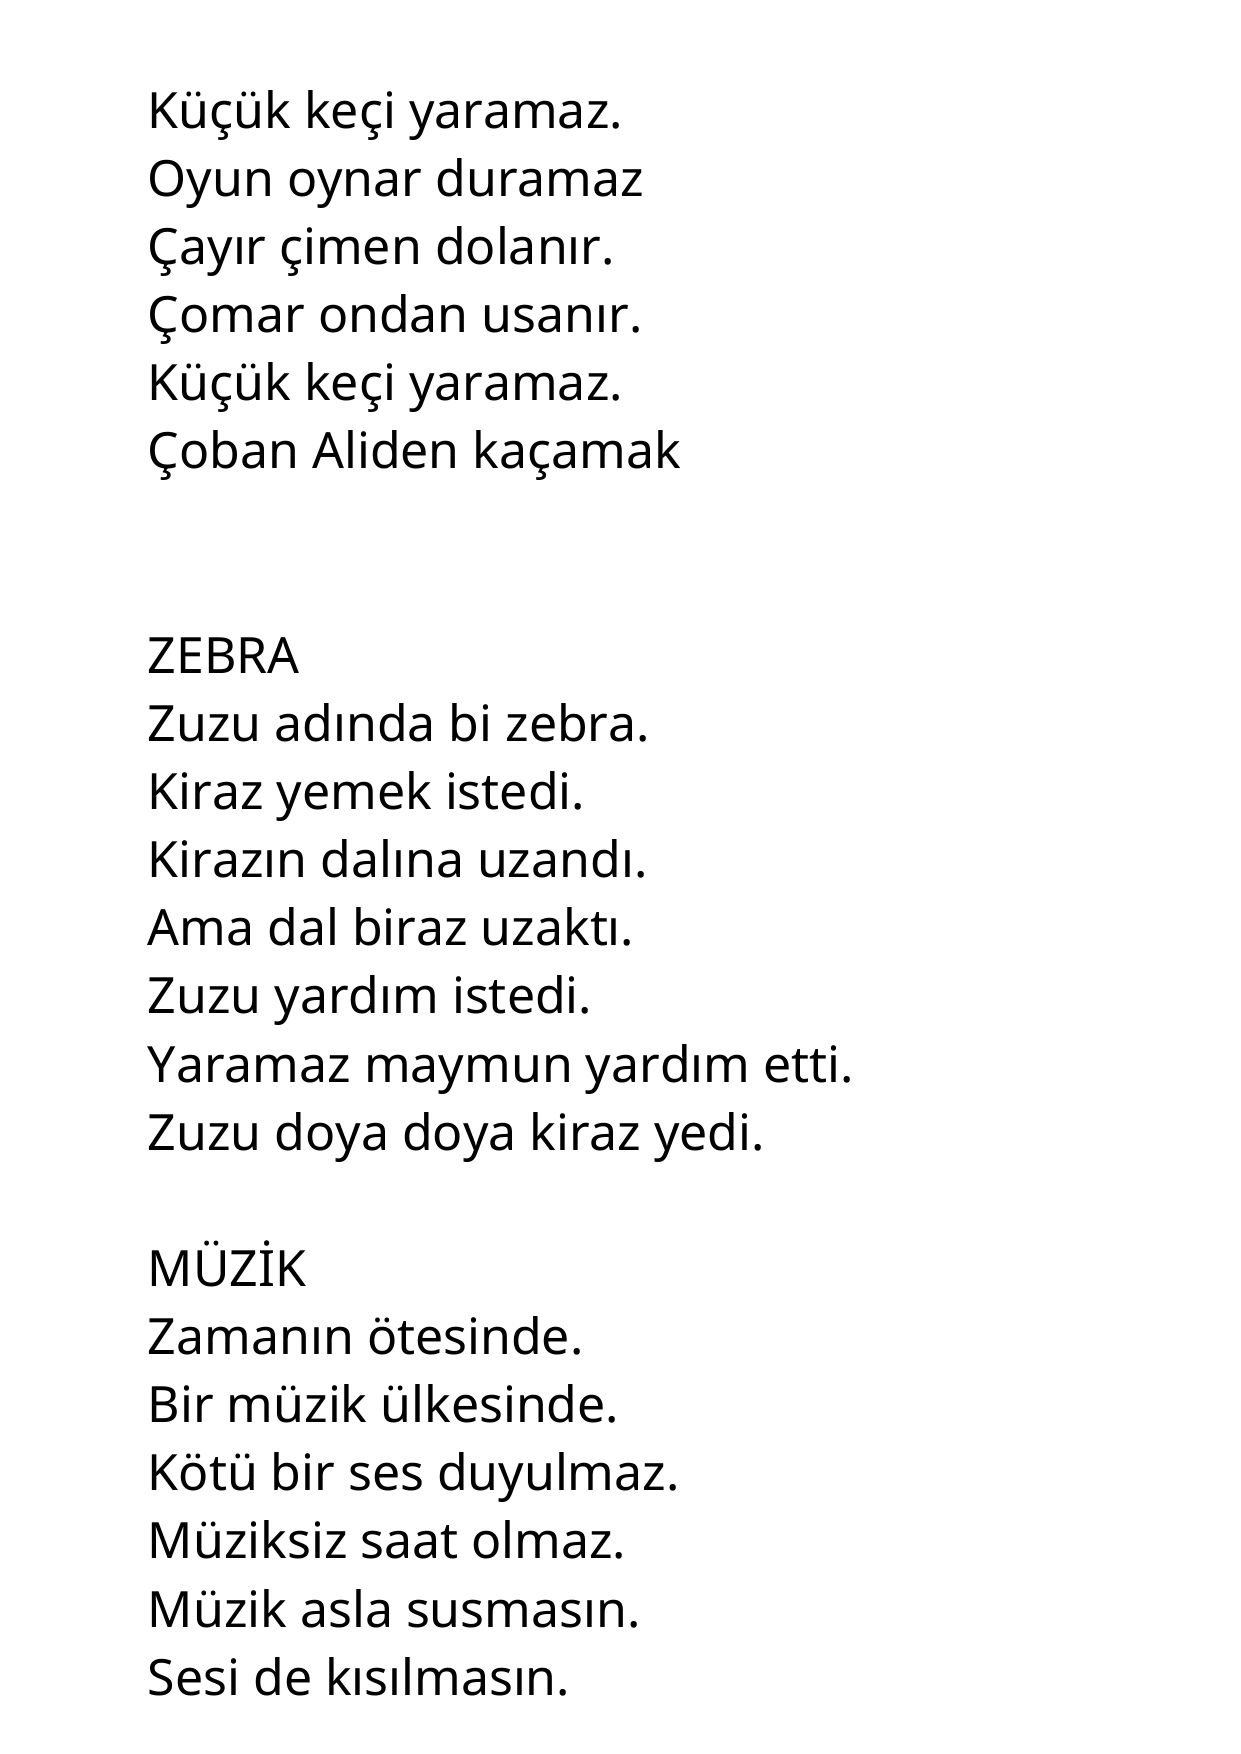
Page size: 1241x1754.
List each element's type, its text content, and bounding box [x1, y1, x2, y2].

text Zamanın ötesinde. [148, 1301, 1144, 1369]
text ZEBRA [148, 620, 1144, 688]
text Çomar ondan usanır. [148, 279, 1144, 347]
text Müzik asla susmasın. [148, 1574, 1144, 1642]
text Kirazın dalına uzandı. [148, 824, 1144, 892]
text Müziksiz saat olmaz. [148, 1506, 1144, 1574]
text Kiraz yemek istedi. [148, 756, 1144, 824]
text Küçük keçi yaramaz. [148, 347, 1144, 416]
text Çoban Aliden kaçamak [148, 416, 1144, 484]
text Bir müzik ülkesinde. [148, 1369, 1144, 1437]
text Oyun oynar duramaz [148, 143, 1144, 211]
text Çayır çimen dolanır. [148, 211, 1144, 279]
text Küçük keçi yaramaz. [148, 75, 1144, 143]
text Yaramaz maymun yardım etti. [148, 1029, 1144, 1097]
text Zuzu doya doya kiraz yedi. [148, 1097, 1144, 1165]
text MÜZİK [148, 1233, 1144, 1301]
text Zuzu adında bi zebra. [148, 688, 1144, 756]
text Zuzu yardım istedi. [148, 961, 1144, 1029]
text Kötü bir ses duyulmaz. [148, 1437, 1144, 1506]
text Ama dal biraz uzaktı. [148, 892, 1144, 961]
text Sesi de kısılmasın. [148, 1642, 1144, 1710]
